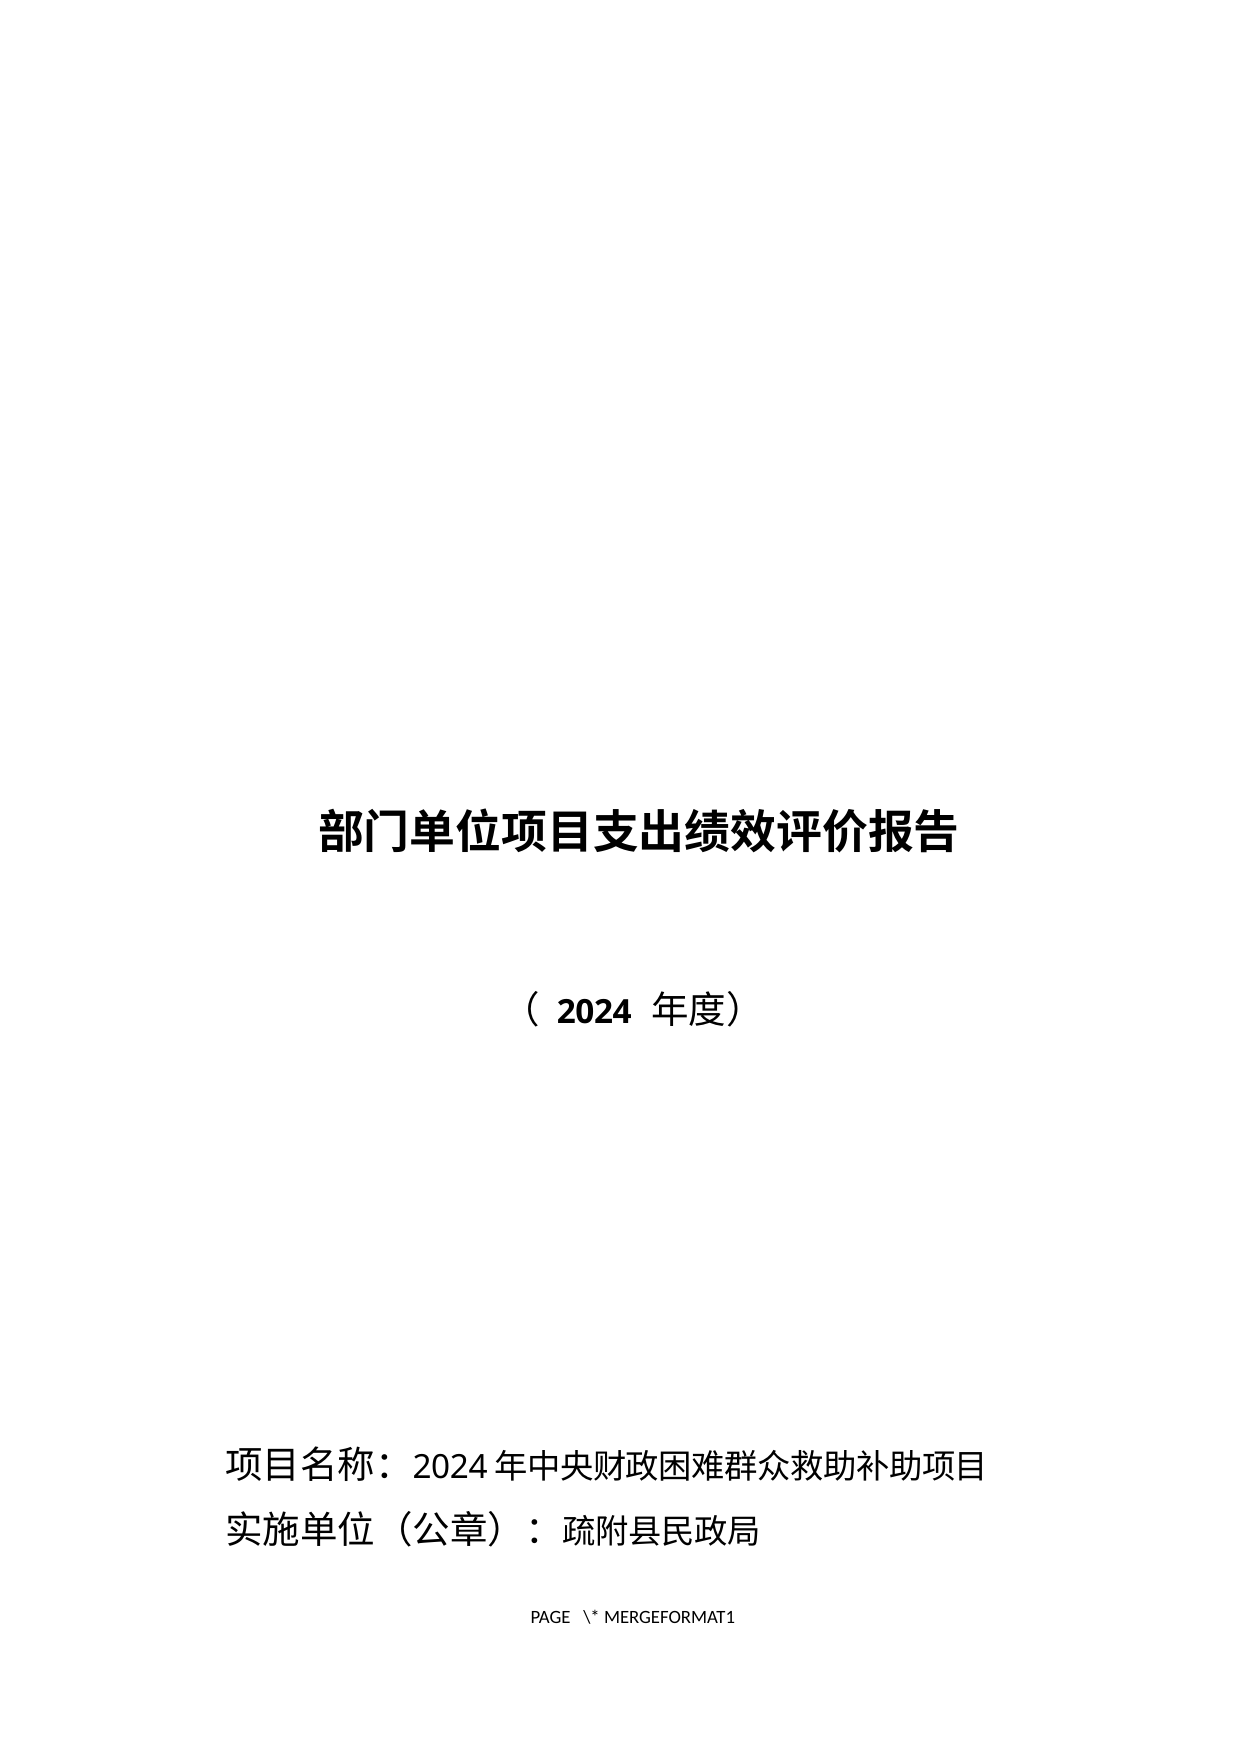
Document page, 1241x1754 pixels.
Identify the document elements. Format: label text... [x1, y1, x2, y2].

text （ 2024 年度） [187, 974, 1078, 1039]
text 实施单位（公章）：疏附县民政局 [187, 1494, 1078, 1559]
text 项目名称：2024年中央财政困难群众救助补助项目 [187, 1429, 1078, 1494]
text 部门单位项目支出绩效评价报告 [187, 779, 1078, 877]
